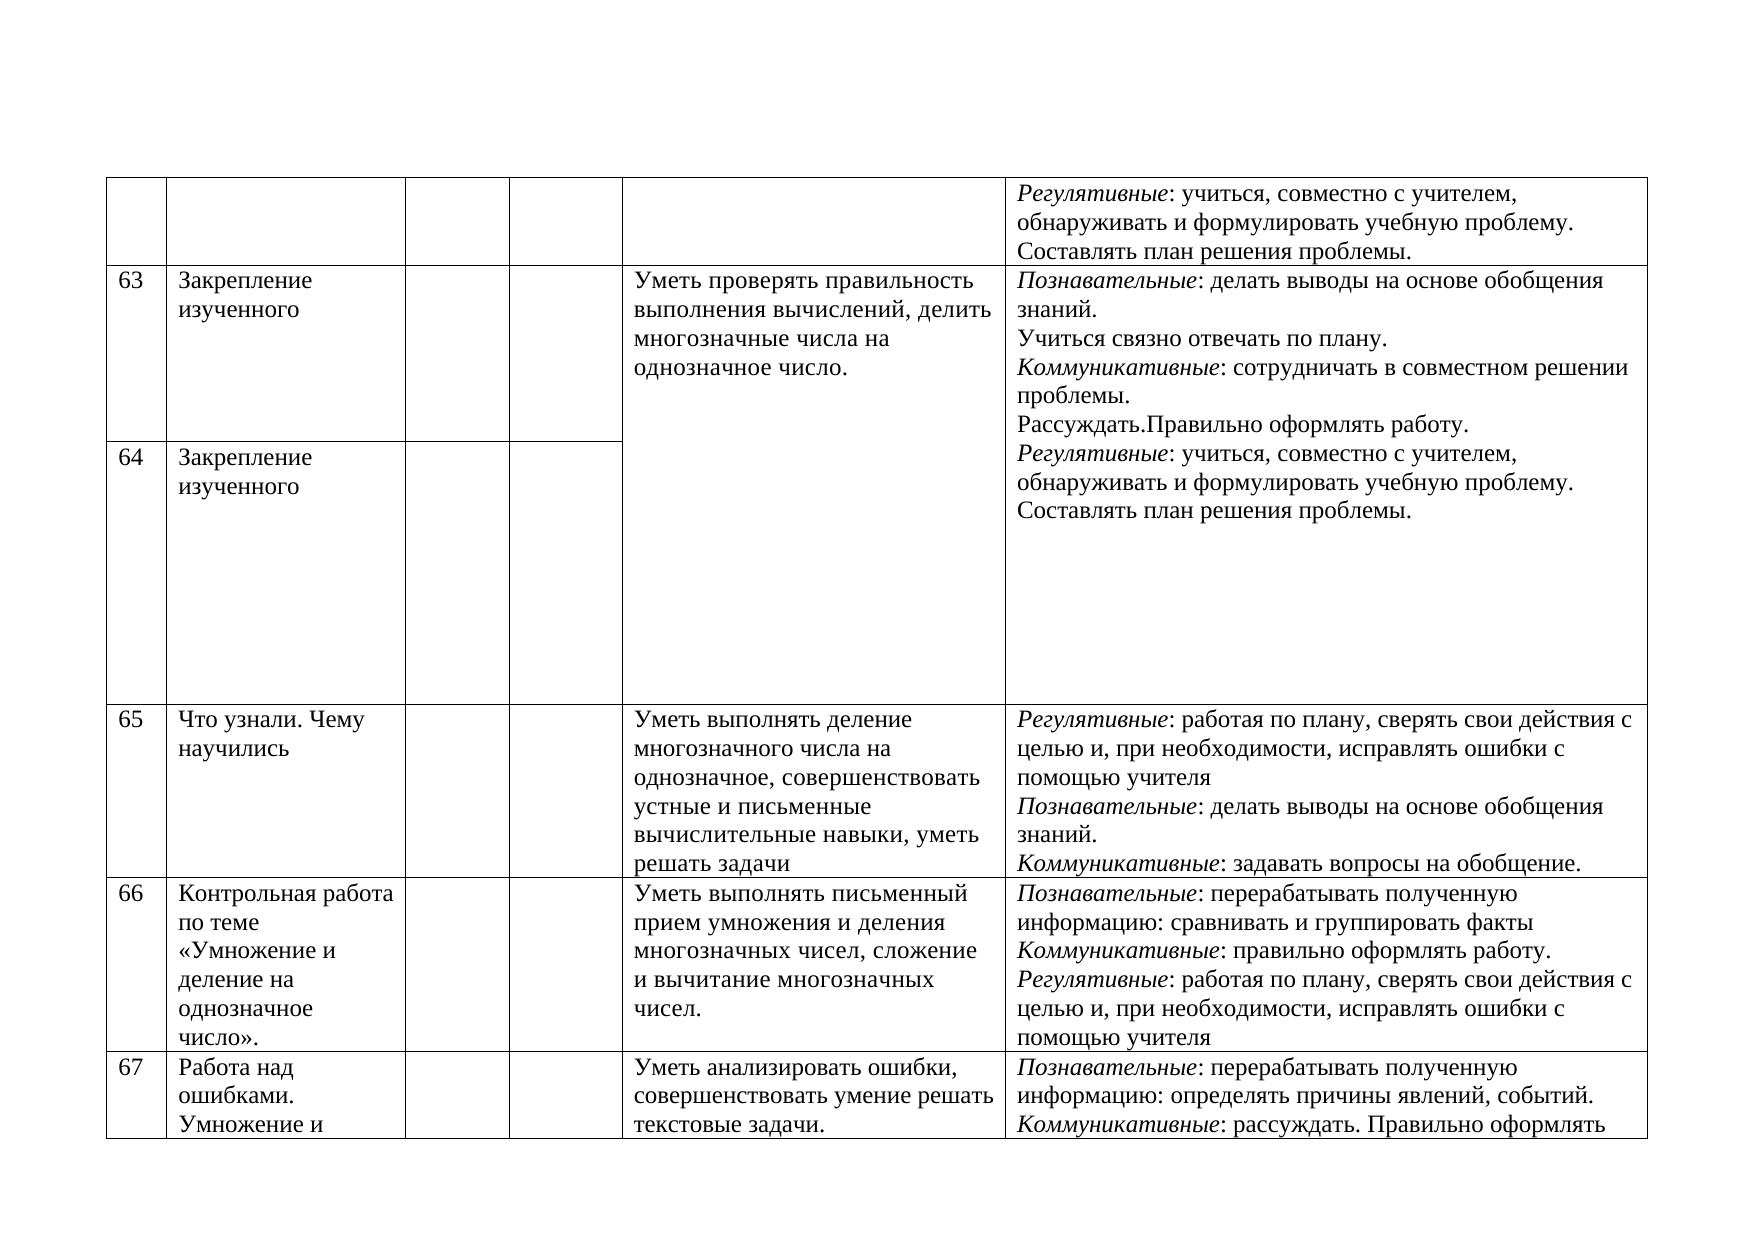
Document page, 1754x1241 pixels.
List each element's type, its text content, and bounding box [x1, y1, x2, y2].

table_cell [406, 705, 509, 877]
table_cell [510, 705, 622, 877]
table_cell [1006, 178, 1647, 264]
table_cell 62 [107, 178, 166, 264]
table_cell Уметь выполнять деление многозначного числа на однозначное, совершенствовать устные и письменные вычислительные навыки, уметь решать задачи [623, 705, 1005, 877]
table_cell Закрепление изученного [167, 442, 405, 703]
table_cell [623, 178, 1005, 264]
table_cell [406, 266, 509, 441]
table_cell [510, 878, 622, 1051]
table_cell 65 [107, 705, 166, 877]
table_cell 64 [107, 442, 166, 703]
table_cell 67 [107, 1052, 166, 1138]
table_cell [510, 266, 622, 441]
table_cell [510, 442, 622, 703]
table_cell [623, 1052, 1005, 1138]
table_cell 66 [107, 878, 166, 1051]
table_cell [510, 178, 622, 264]
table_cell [167, 1052, 405, 1138]
table_cell [406, 178, 509, 264]
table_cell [167, 178, 405, 264]
table_cell Уметь выполнять письменный прием умножения и деления многозначных чисел, сложение и вычитание многозначных чисел. [623, 878, 1005, 1051]
table_cell Познавательные: перерабатывать полученную информацию: сравнивать и группировать факты Коммуникативные: правильно оформлять работу. Регулятивные: работая по плану, сверять свои действия с целью и, при необходимости, исправлять ошибки с помощью учителя [1006, 878, 1647, 1051]
table_cell Закрепление изученного [167, 266, 405, 441]
table_cell [510, 1052, 622, 1138]
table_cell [1006, 1052, 1647, 1138]
table_cell Что узнали. Чему научились [167, 705, 405, 877]
table_cell Контрольная работа по теме «Умножение и деление на однозначное число». [167, 878, 405, 1051]
table_cell Регулятивные: работая по плану, сверять свои действия с целью и, при необходимости, исправлять ошибки с помощью учителя Познавательные: делать выводы на основе обобщения знаний. Коммуникативные: задавать вопросы на обобщение. [1006, 705, 1647, 877]
table_cell Уметь проверять правильность выполнения вычислений, делить многозначные числа на однозначное число. [623, 266, 1005, 703]
table_cell [406, 1052, 509, 1138]
table_cell [406, 442, 509, 703]
table_cell [406, 878, 509, 1051]
table_cell 63 [107, 266, 166, 441]
